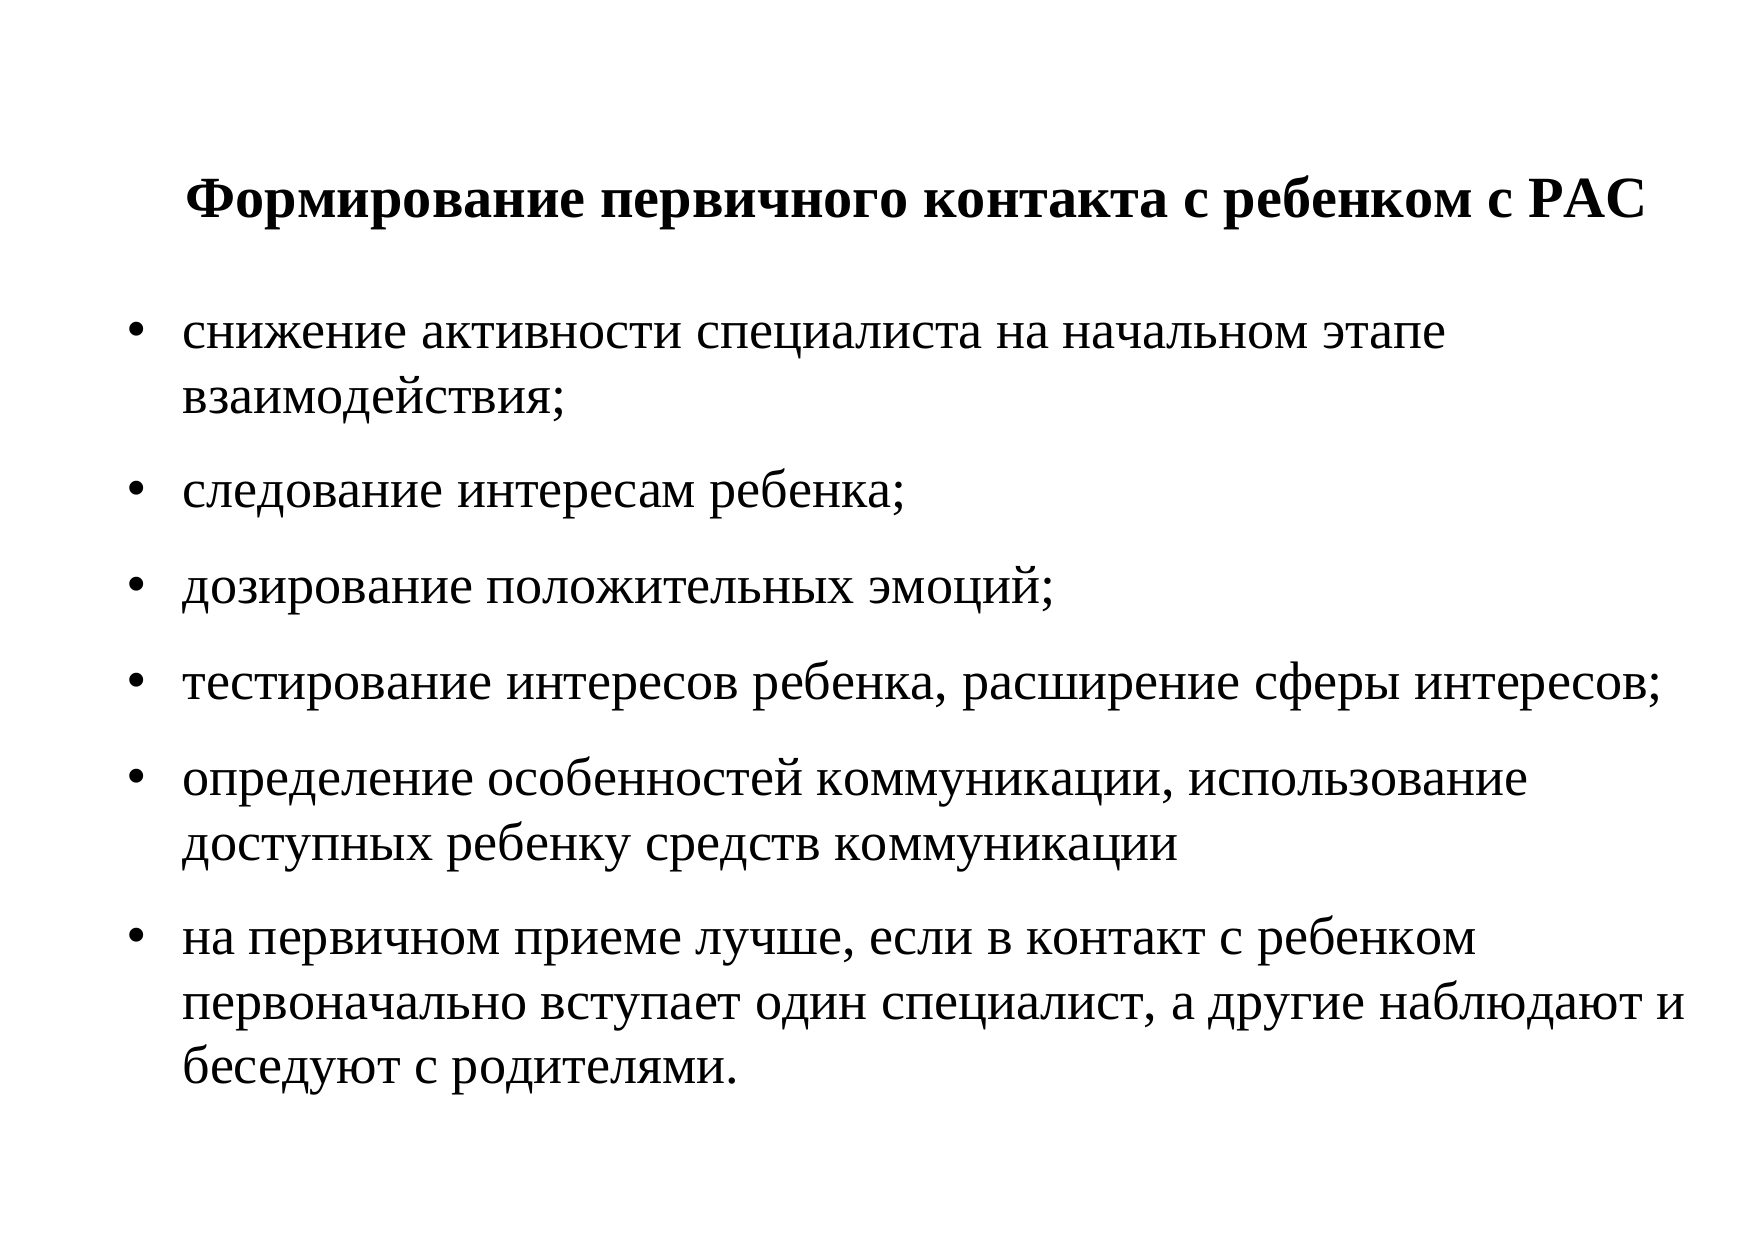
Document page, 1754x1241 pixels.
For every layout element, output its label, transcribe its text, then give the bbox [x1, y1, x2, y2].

list следование интересам ребенка; [126, 453, 1713, 520]
list тестирование интересов ребенка, расширение сферы интересов; [126, 645, 1713, 712]
list на первичном приеме лучше, если в контакт с ребенком первоначально вступает один специалист, а другие наблюдают и беседуют с родителями. [126, 900, 1713, 1095]
subtitle Формирование первичного контакта с ребенком с РАС [121, 162, 1713, 229]
list дозирование положительных эмоций; [126, 549, 1713, 616]
list определение особенностей коммуникации, использование доступных ребенку средств коммуникации [126, 741, 1713, 872]
list снижение активности специалиста на начальном этапе взаимодействия; [126, 294, 1713, 425]
